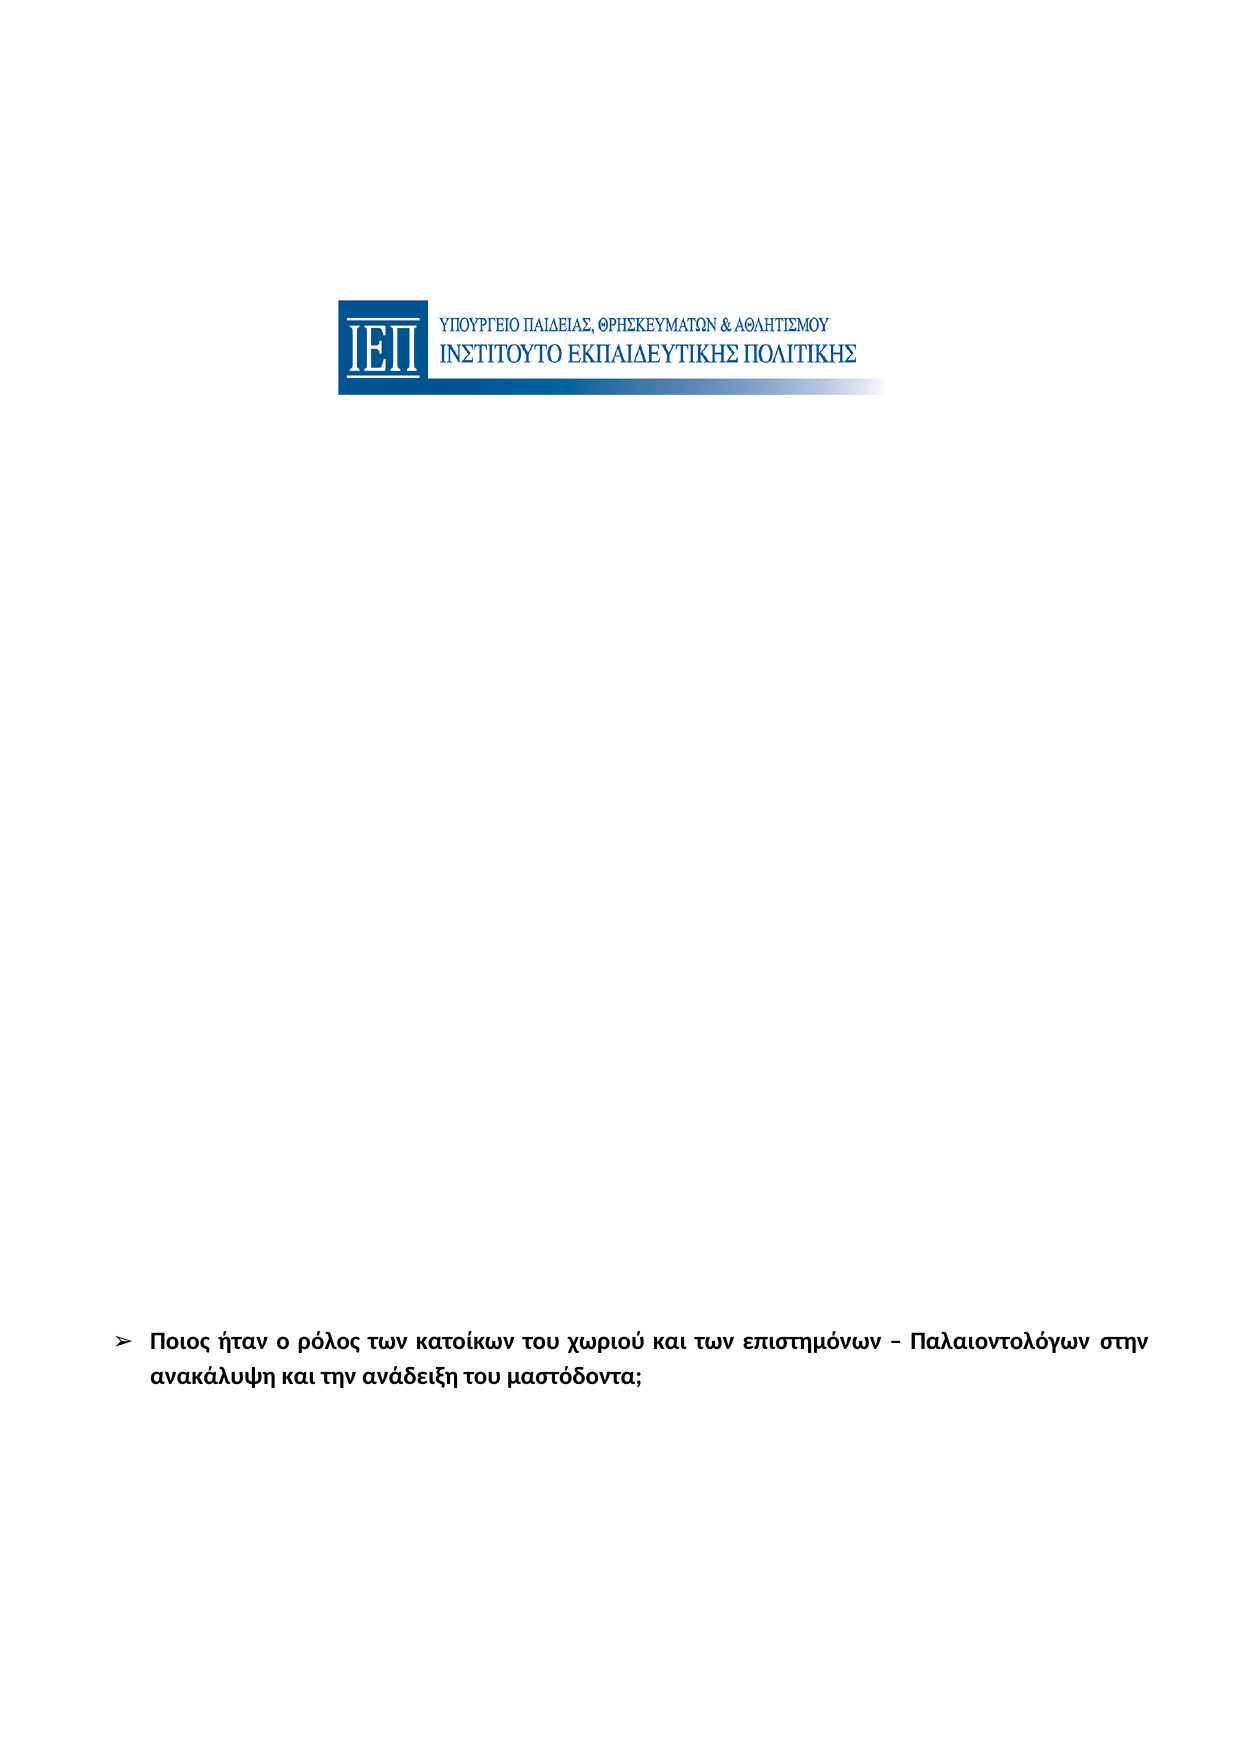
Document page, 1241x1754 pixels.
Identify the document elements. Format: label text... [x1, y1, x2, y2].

list Ποιος ήταν ο ρόλος των κατοίκων του χωριού και των επιστημόνων – Παλαιοντολόγων στην ανακάλυψη και την ανάδειξη του μαστόδοντα; [112, 1325, 1148, 1390]
picture [338, 300, 886, 395]
